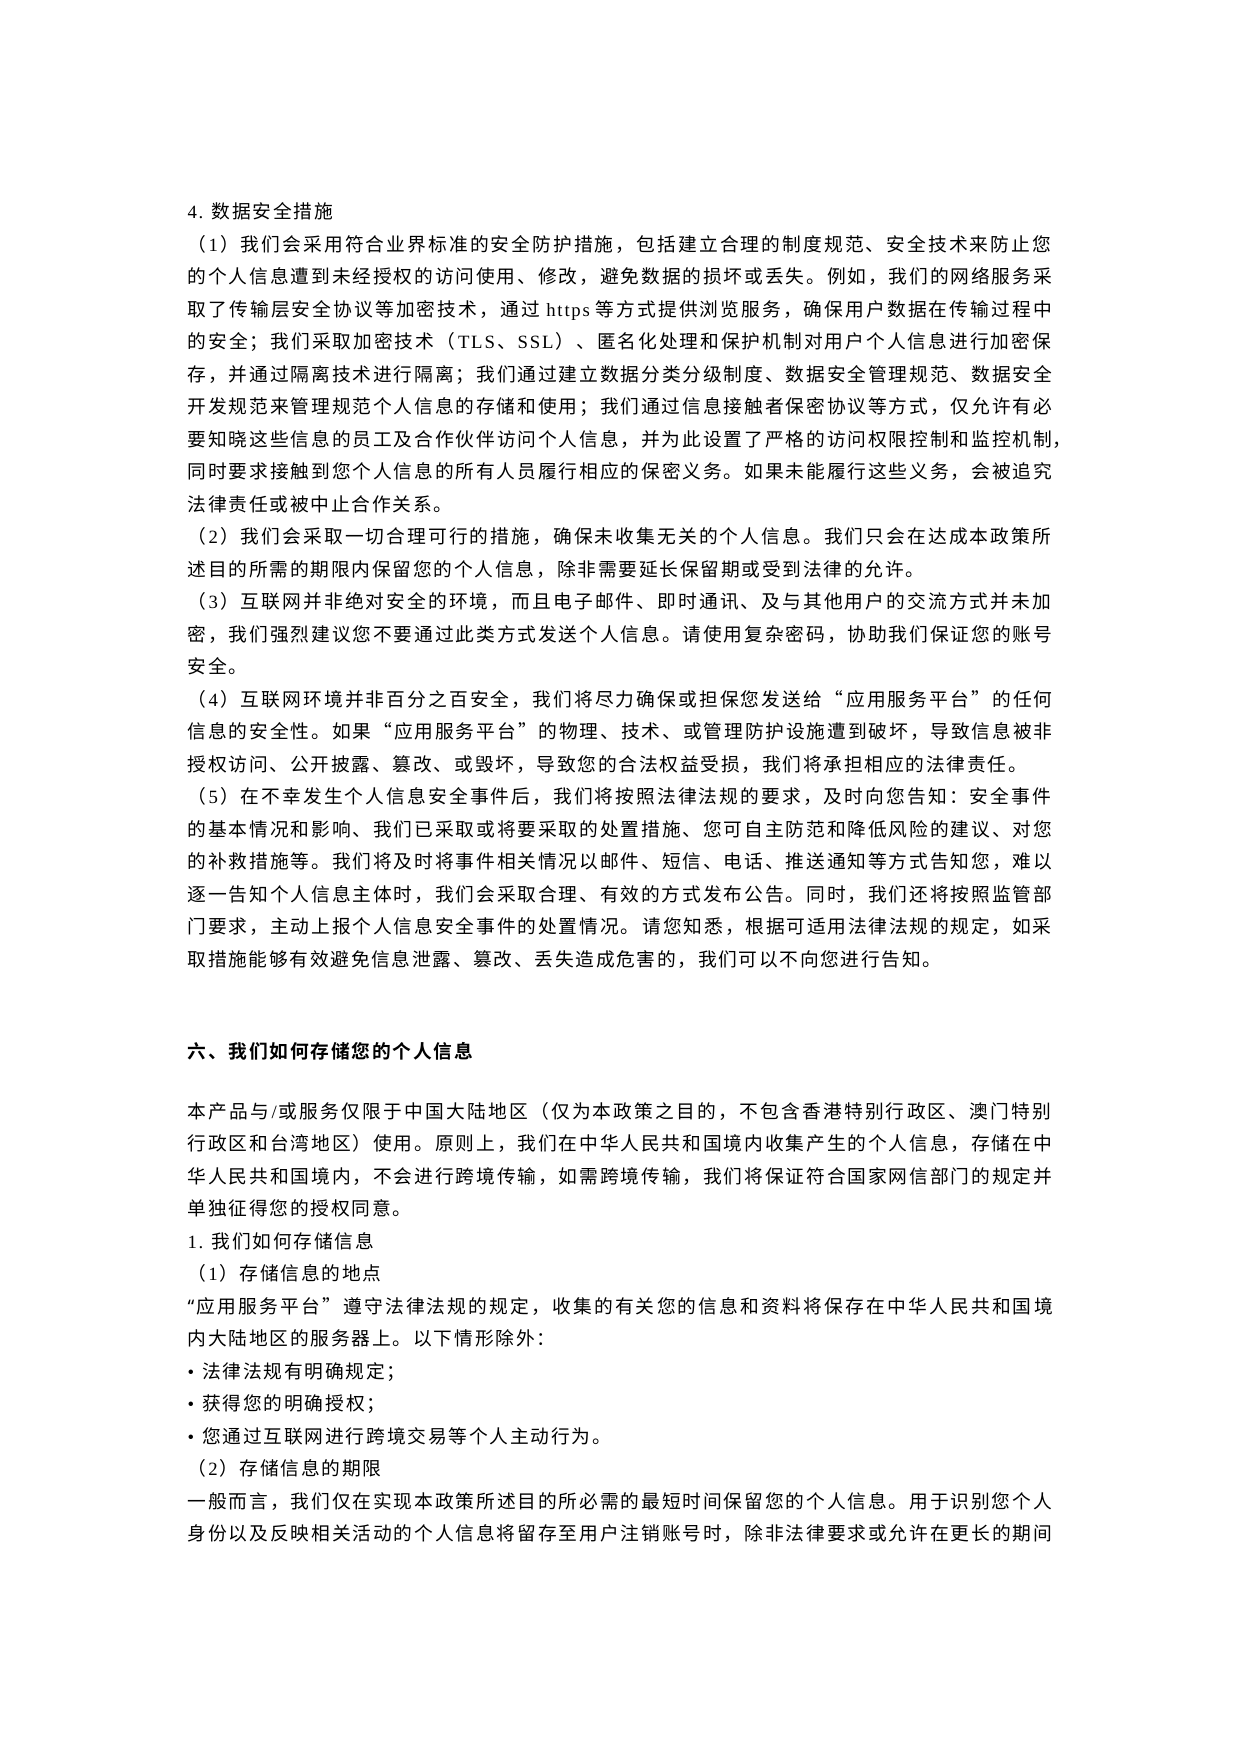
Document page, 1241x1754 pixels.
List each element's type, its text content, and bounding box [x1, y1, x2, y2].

text （1）存储信息的地点 [187, 1256, 1053, 1289]
text （2）存储信息的期限 [187, 1451, 1053, 1484]
subtitle 六、我们如何存储您的个人信息 [187, 1034, 1053, 1067]
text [187, 1484, 1053, 1549]
text （5）在不幸发生个人信息安全事件后，我们将按照法律法规的要求，及时向您告知：安全事件的基本情况和影响、我们已采取或将要采取的处置措施、您可自主防范和降低风险的建议、对您的补救措施等。我们将及时将事件相关情况以邮件、短信、电话、推送通知等方式告知您，难以逐一告知个人信息主体时，我们会采取合理、有效的方式发布公告。同时，我们还将按照监管部门要求，主动上报个人信息安全事件的处置情况。请您知悉，根据可适用法律法规的规定，如采取措施能够有效避免信息泄露、篡改、丢失造成危害的，我们可以不向您进行告知。 [187, 779, 1053, 974]
text （4）互联网环境并非百分之百安全，我们将尽力确保或担保您发送给“应用服务平台”的任何信息的安全性。如果“应用服务平台”的物理、技术、或管理防护设施遭到破坏，导致信息被非授权访问、公开披露、篡改、或毁坏，导致您的合法权益受损，我们将承担相应的法律责任。 [187, 682, 1053, 779]
text • 法律法规有明确规定； [187, 1354, 1053, 1386]
text 本产品与/或服务仅限于中国大陆地区（仅为本政策之目的，不包含香港特别行政区、澳门特别行政区和台湾地区）使用。原则上，我们在中华人民共和国境内收集产生的个人信息，存储在中华人民共和国境内，不会进行跨境传输，如需跨境传输，我们将保证符合国家网信部门的规定并单独征得您的授权同意。 [187, 1094, 1053, 1224]
text （2）我们会采取一切合理可行的措施，确保未收集无关的个人信息。我们只会在达成本政策所述目的所需的期限内保留您的个人信息，除非需要延长保留期或受到法律的允许。 [187, 519, 1053, 584]
text • 您通过互联网进行跨境交易等个人主动行为。 [187, 1419, 1053, 1451]
text （1）我们会采用符合业界标准的安全防护措施，包括建立合理的制度规范、安全技术来防止您的个人信息遭到未经授权的访问使用、修改，避免数据的损坏或丢失。例如，我们的网络服务采取了传输层安全协议等加密技术，通过https等方式提供浏览服务，确保用户数据在传输过程中的安全；我们采取加密技术（TLS、SSL）、匿名化处理和保护机制对用户个人信息进行加密保存，并通过隔离技术进行隔离；我们通过建立数据分类分级制度、数据安全管理规范、数据安全开发规范来管理规范个人信息的存储和使用；我们通过信息接触者保密协议等方式，仅允许有必要知晓这些信息的员工及合作伙伴访问个人信息，并为此设置了严格的访问权限控制和监控机制，同时要求接触到您个人信息的所有人员履行相应的保密义务。如果未能履行这些义务，会被追究法律责任或被中止合作关系。 [187, 227, 1053, 519]
text 4. 数据安全措施 [187, 194, 1053, 227]
text 1. 我们如何存储信息 [187, 1224, 1053, 1256]
text • 获得您的明确授权； [187, 1386, 1053, 1419]
text （3）互联网并非绝对安全的环境，而且电子邮件、即时通讯、及与其他用户的交流方式并未加密，我们强烈建议您不要通过此类方式发送个人信息。请使用复杂密码，协助我们保证您的账号安全。 [187, 584, 1053, 682]
text “应用服务平台”遵守法律法规的规定，收集的有关您的信息和资料将保存在中华人民共和国境内大陆地区的服务器上。以下情形除外： [187, 1289, 1053, 1354]
